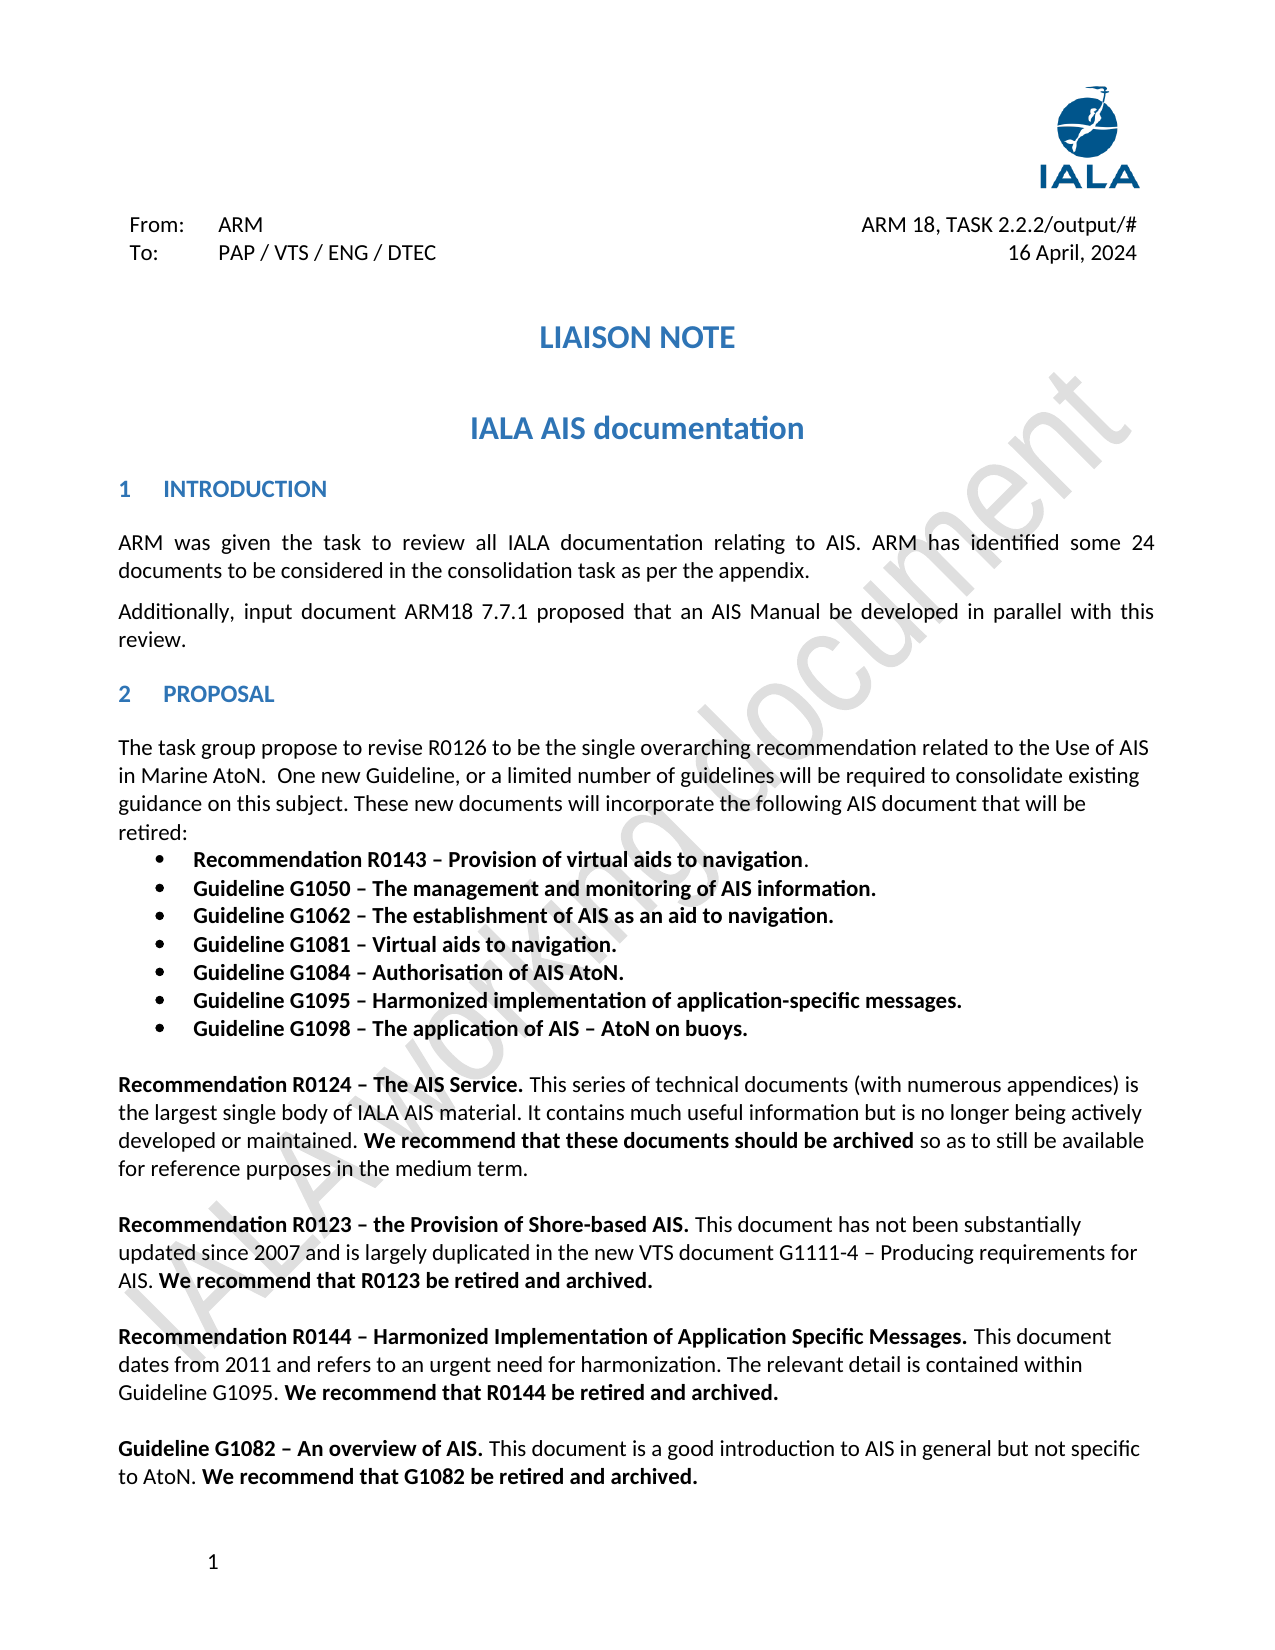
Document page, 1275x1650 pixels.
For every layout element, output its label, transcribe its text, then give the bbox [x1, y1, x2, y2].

list Guideline G1050 – The management and monitoring of AIS information. [156, 874, 1157, 902]
list Guideline G1098 – The application of AIS – AtoN on buoys. [156, 1014, 1157, 1042]
list Recommendation R0143 – Provision of virtual aids to navigation. [156, 846, 1157, 874]
subtitle PROPOSAL [118, 678, 1157, 708]
list Guideline G1081 – Virtual aids to navigation. [156, 930, 1157, 958]
text The task group propose to revise R0126 to be the single overarching recommendation related to the Use of AIS in Marine AtoN. One new Guideline, or a limited number of guidelines will be required to consolidate existing guidance on this subject. These new documents will incorporate the following AIS document that will be retired: [118, 733, 1157, 846]
text Additionally, input document ARM18 7.7.1 proposed that an AIS Manual be developed in parallel with this review. [118, 597, 1157, 653]
list Guideline G1095 – Harmonized implementation of application-specific messages. [156, 986, 1157, 1014]
subtitle INTRODUCTION [118, 473, 1157, 503]
title IALA AIS documentation [118, 407, 1157, 448]
text Recommendation R0124 – The AIS Service. This series of technical documents (with numerous appendices) is the largest single body of IALA AIS material. It contains much useful information but is no longer being actively developed or maintained. We recommend that these documents should be archived so as to still be available for reference purposes in the medium term. [118, 1070, 1157, 1182]
text ARM was given the task to review all IALA documentation relating to AIS. ARM has identified some 24 documents to be considered in the consolidation task as per the appendix. [118, 528, 1157, 584]
picture [1017, 75, 1157, 211]
text Guideline G1082 – An overview of AIS. This document is a good introduction to AIS in general but not specific to AtoN. We recommend that G1082 be retired and archived. [118, 1434, 1157, 1490]
list Guideline G1062 – The establishment of AIS as an aid to navigation. [156, 902, 1157, 930]
table_cell 16 April, 2024 [579, 239, 1148, 266]
title LIAISON NOTE [118, 316, 1157, 357]
list Guideline G1084 – Authorisation of AIS AtoN. [156, 958, 1157, 986]
table_header ARM 18, TASK 2.2.2/output/# [579, 210, 1148, 238]
table_header From: ARM [118, 210, 579, 238]
table_cell To: PAP / VTS / ENG / DTEC [118, 239, 579, 266]
text Recommendation R0123 – the Provision of Shore-based AIS. This document has not been substantially updated since 2007 and is largely duplicated in the new VTS document G1111-4 – Producing requirements for AIS. We recommend that R0123 be retired and archived. [118, 1210, 1157, 1294]
text Recommendation R0144 – Harmonized Implementation of Application Specific Messages. This document dates from 2011 and refers to an urgent need for harmonization. The relevant detail is contained within Guideline G1095. We recommend that R0144 be retired and archived. [118, 1322, 1157, 1406]
